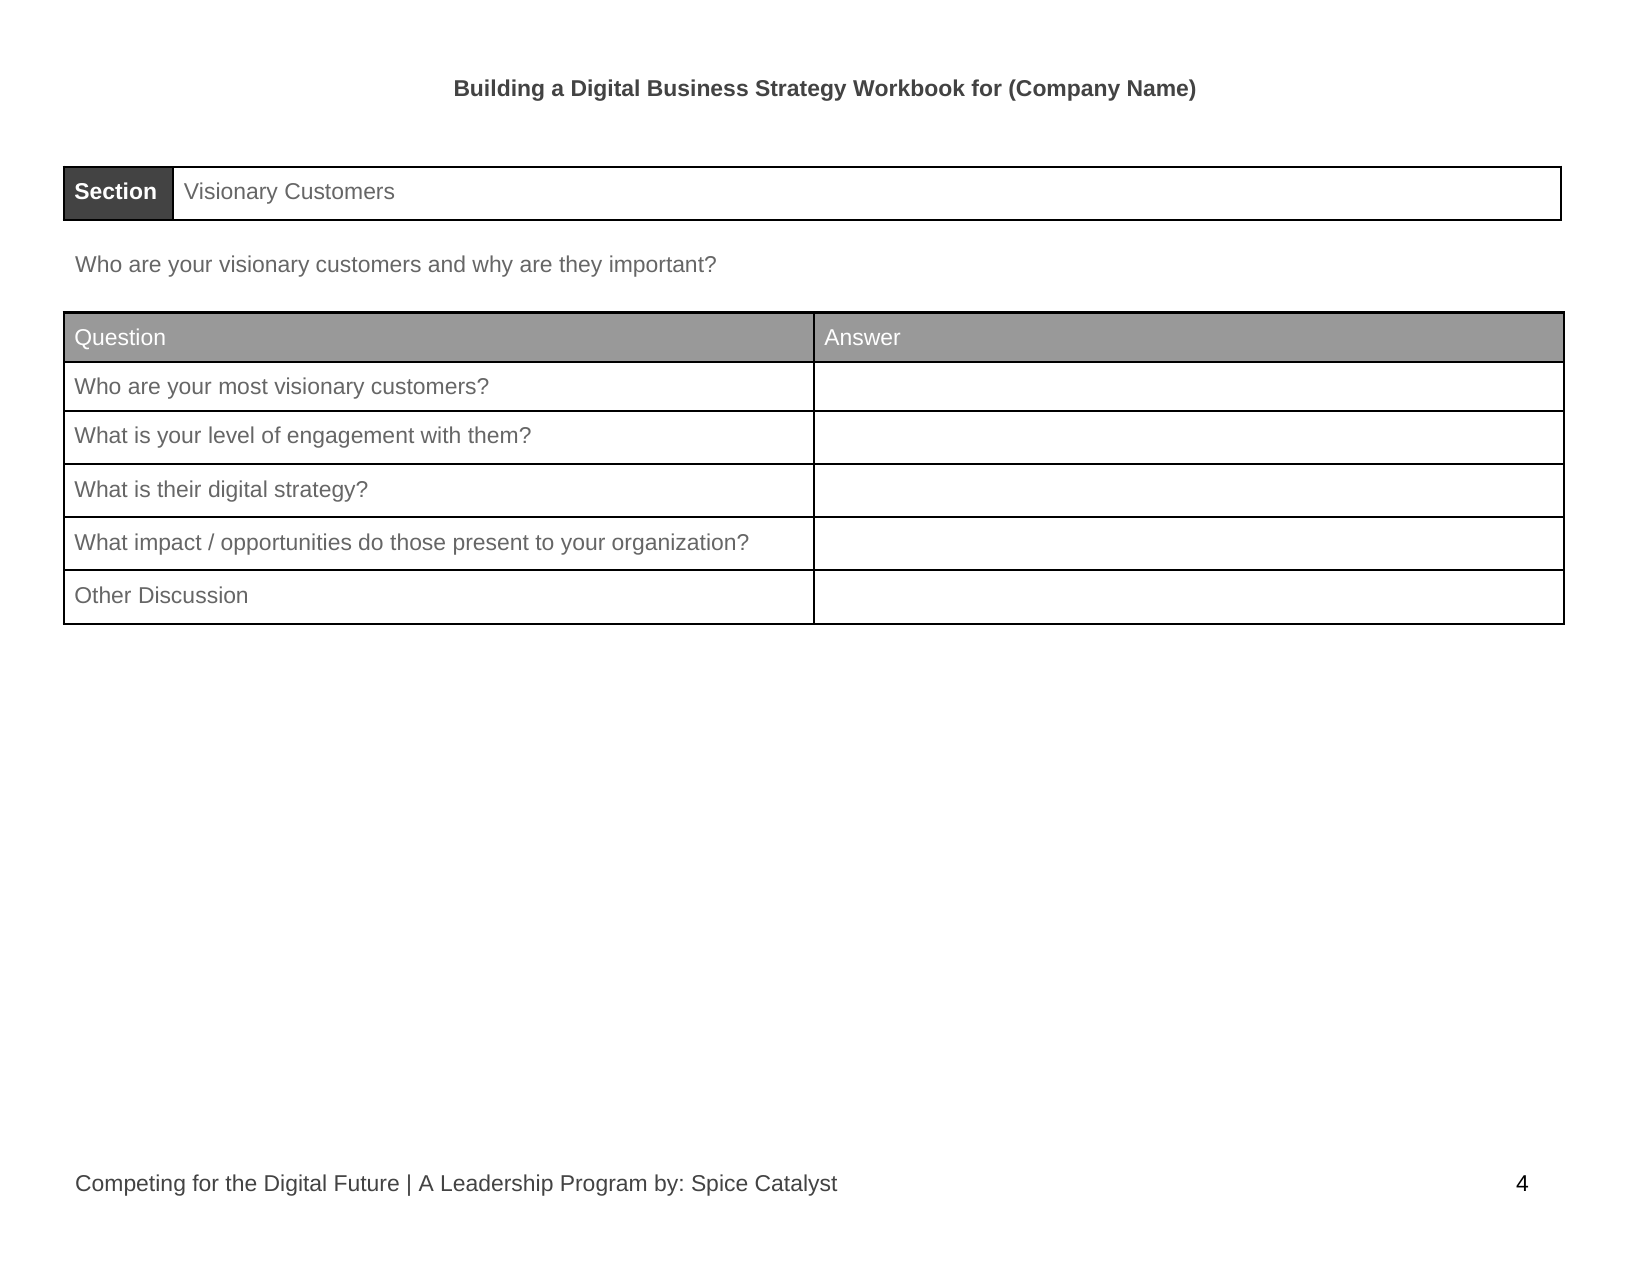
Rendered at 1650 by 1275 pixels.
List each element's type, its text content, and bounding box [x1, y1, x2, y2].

table_header Section [65, 168, 172, 219]
table_header Question [65, 314, 813, 361]
table_cell Who are your most visionary customers? [65, 363, 813, 410]
table_cell What is your level of engagement with them? [65, 412, 813, 463]
table_cell [815, 363, 1563, 410]
table_cell [815, 518, 1563, 569]
table_cell Other Discussion [65, 571, 813, 622]
table_cell What impact / opportunities do those present to your organization? [65, 518, 813, 569]
text Who are your visionary customers and why are they important? [75, 251, 1575, 277]
table_cell [815, 571, 1563, 622]
table_cell What is their digital strategy? [65, 465, 813, 516]
table_cell [815, 412, 1563, 463]
table_cell [815, 465, 1563, 516]
table_header Visionary Customers [174, 168, 1560, 219]
table_header Answer [815, 314, 1563, 361]
